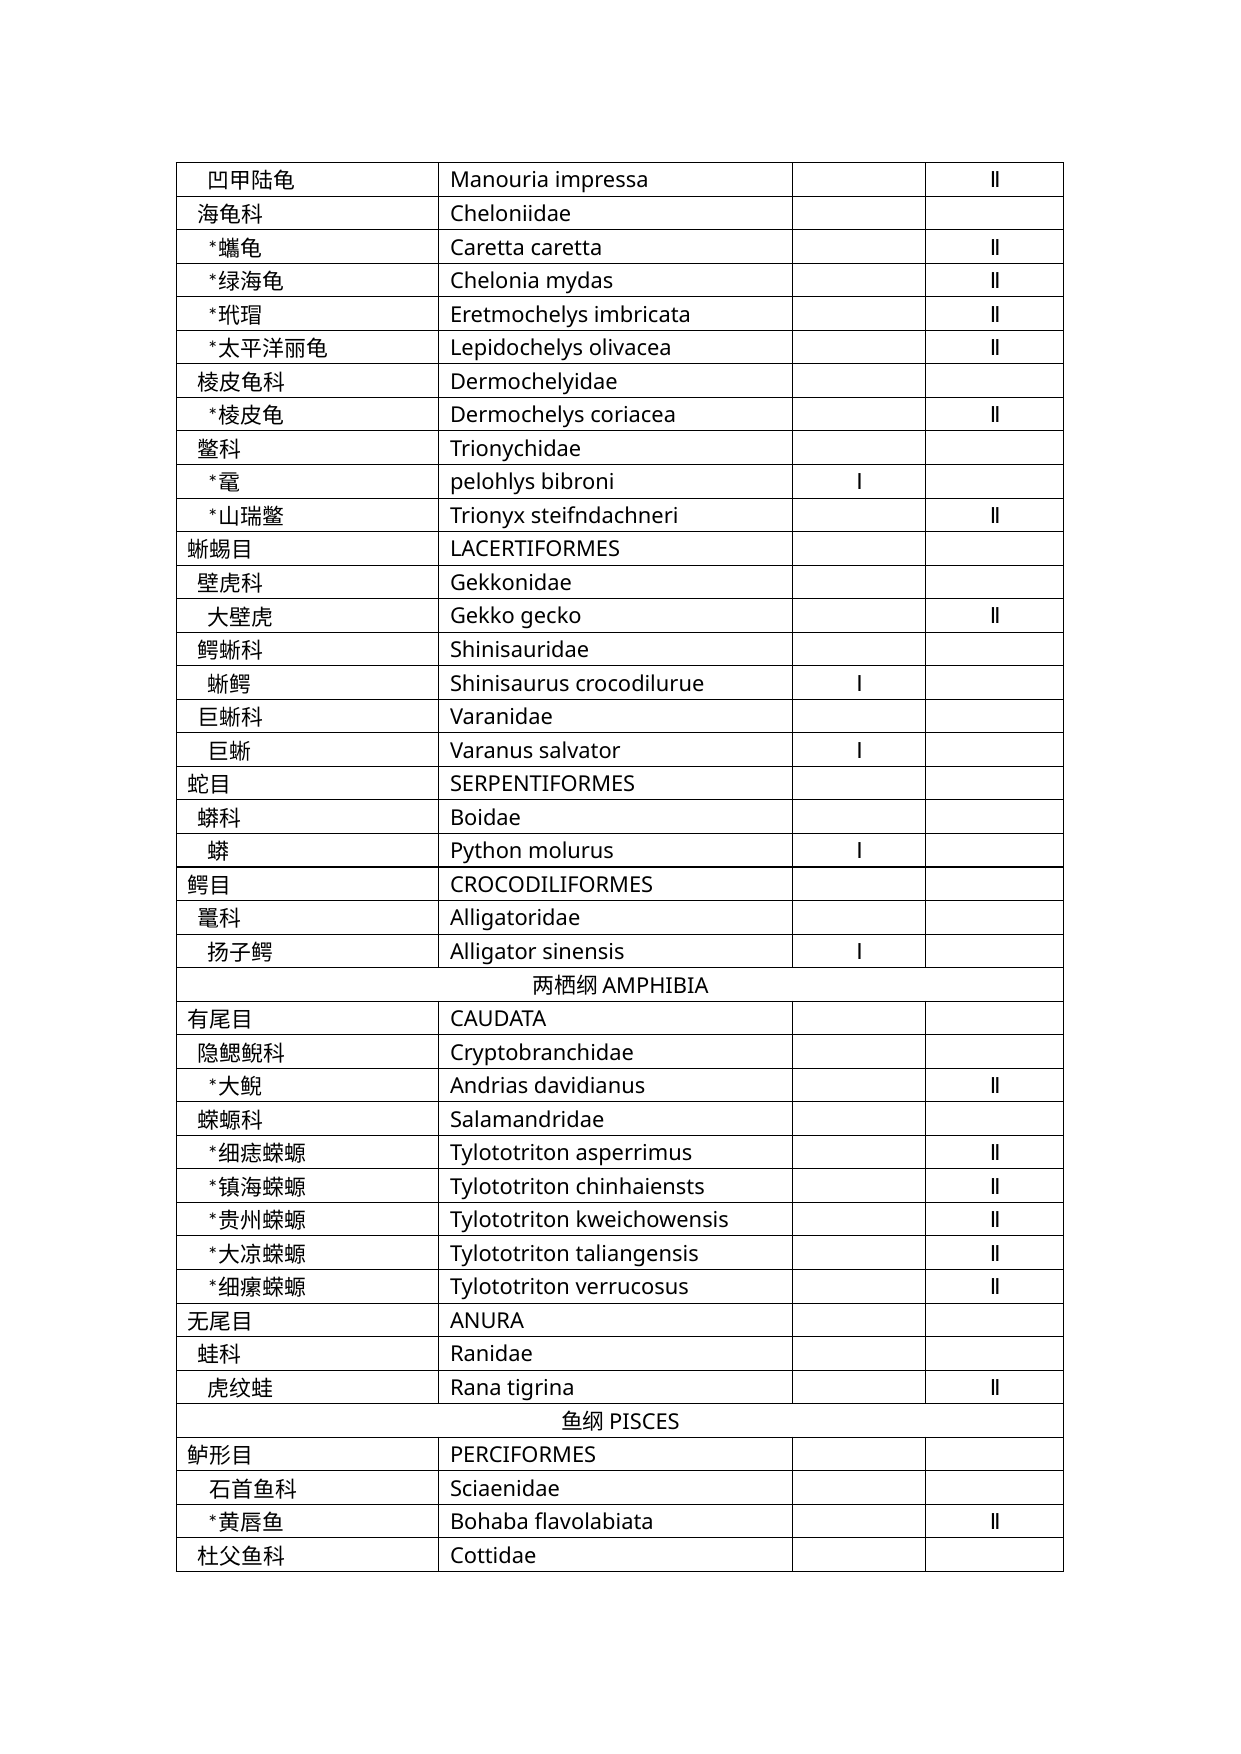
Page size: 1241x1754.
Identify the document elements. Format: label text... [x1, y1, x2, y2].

table_cell Ⅱ [926, 1069, 1063, 1101]
table_cell [926, 566, 1063, 598]
table_cell [926, 901, 1063, 933]
table_cell Ⅰ [793, 834, 925, 866]
table_cell [793, 1304, 925, 1336]
table_cell Tylototriton asperrimus [439, 1136, 792, 1168]
table_cell *镇海蝾螈 [177, 1169, 438, 1202]
table_cell [793, 1371, 925, 1403]
table_cell 蜥蜴目 [177, 532, 438, 564]
table_cell [926, 935, 1063, 967]
table_cell ANURA [439, 1304, 792, 1336]
table_cell Rana tigrina [439, 1371, 792, 1403]
table_cell Python molurus [439, 834, 792, 866]
table_cell *细瘰蝾螈 [177, 1270, 438, 1302]
table_cell Ⅱ [926, 297, 1063, 330]
table_cell [793, 1169, 925, 1202]
table_cell Cryptobranchidae [439, 1035, 792, 1068]
table_cell Ⅰ [793, 465, 925, 497]
table_cell 蛙科 [177, 1337, 438, 1369]
table_cell Chelonia mydas [439, 264, 792, 296]
table_cell Caretta caretta [439, 230, 792, 263]
table_cell [926, 666, 1063, 699]
table_cell [793, 1505, 925, 1537]
table_cell Ⅱ [926, 264, 1063, 296]
table_cell [926, 431, 1063, 464]
table_cell [926, 1538, 1063, 1571]
table_cell [926, 800, 1063, 833]
table_cell Shinisauridae [439, 633, 792, 665]
table_cell 蟒 [177, 834, 438, 866]
table_cell 蛇目 [177, 767, 438, 799]
table_cell 无尾目 [177, 1304, 438, 1336]
table_cell 巨蜥 [177, 733, 438, 766]
table_cell 隐鳃鲵科 [177, 1035, 438, 1068]
table_cell [793, 1069, 925, 1101]
table_cell Ⅱ [926, 1270, 1063, 1302]
table_cell [926, 1438, 1063, 1470]
table_cell [793, 364, 925, 397]
table_cell Ⅱ [926, 398, 1063, 430]
table_cell Salamandridae [439, 1102, 792, 1135]
table_cell [926, 465, 1063, 497]
table_cell [793, 566, 925, 598]
table_cell [793, 230, 925, 263]
table_cell CAUDATA [439, 1002, 792, 1034]
table_cell [926, 868, 1063, 900]
table_cell [793, 1471, 925, 1504]
table_cell [926, 1337, 1063, 1369]
table_cell 鳄目 [177, 868, 438, 900]
table_cell Gekko gecko [439, 599, 792, 632]
table_cell *细痣蝾螈 [177, 1136, 438, 1168]
table_cell [926, 1035, 1063, 1068]
table_cell Tylototriton chinhaiensts [439, 1169, 792, 1202]
table_cell 大壁虎 [177, 599, 438, 632]
table_cell SERPENTIFORMES [439, 767, 792, 799]
table_cell [793, 1002, 925, 1034]
table_cell [926, 767, 1063, 799]
table_cell 虎纹蛙 [177, 1371, 438, 1403]
table_cell pelohlys bibroni [439, 465, 792, 497]
table_cell 壁虎科 [177, 566, 438, 598]
table_cell [793, 901, 925, 933]
table_cell Dermochelys coriacea [439, 398, 792, 430]
table_cell *鼋 [177, 465, 438, 497]
table_cell [926, 633, 1063, 665]
table_cell Bohaba flavolabiata [439, 1505, 792, 1537]
table_cell Cheloniidae [439, 197, 792, 229]
table_cell Varanus salvator [439, 733, 792, 766]
table_cell 鳖科 [177, 431, 438, 464]
table_cell [926, 1102, 1063, 1135]
table_cell [793, 633, 925, 665]
table_cell 凹甲陆龟 [177, 163, 438, 196]
table_cell *山瑞鳖 [177, 499, 438, 531]
table_cell Trionyx steifndachneri [439, 499, 792, 531]
table_cell Cottidae [439, 1538, 792, 1571]
table_cell CROCODILIFORMES [439, 868, 792, 900]
table_cell [793, 1102, 925, 1135]
table_cell [926, 197, 1063, 229]
table_cell [793, 1270, 925, 1302]
table_cell [793, 197, 925, 229]
table_cell Tylototriton verrucosus [439, 1270, 792, 1302]
table_cell Ⅱ [926, 1203, 1063, 1235]
table_cell [926, 1304, 1063, 1336]
table_cell 有尾目 [177, 1002, 438, 1034]
table_cell 杜父鱼科 [177, 1538, 438, 1571]
table_cell [793, 398, 925, 430]
table_cell *蠵龟 [177, 230, 438, 263]
table_cell Varanidae [439, 700, 792, 732]
table_cell 蝾螈科 [177, 1102, 438, 1135]
table_cell Ⅱ [926, 163, 1063, 196]
table_cell Manouria impressa [439, 163, 792, 196]
table_cell *黄唇鱼 [177, 1505, 438, 1537]
table_cell Ⅱ [926, 230, 1063, 263]
table_cell [926, 532, 1063, 564]
table_cell [793, 264, 925, 296]
table_cell Ⅰ [793, 733, 925, 766]
table_cell 蜥鳄 [177, 666, 438, 699]
table_cell [793, 297, 925, 330]
table_cell Trionychidae [439, 431, 792, 464]
table_cell Ⅱ [926, 499, 1063, 531]
table_cell *绿海龟 [177, 264, 438, 296]
table_cell Andrias davidianus [439, 1069, 792, 1101]
table_cell 蟒科 [177, 800, 438, 833]
table_cell [793, 431, 925, 464]
table_cell Gekkonidae [439, 566, 792, 598]
table_cell Ⅱ [926, 1236, 1063, 1269]
table_cell Boidae [439, 800, 792, 833]
table_cell [793, 767, 925, 799]
table_cell [793, 163, 925, 196]
table_cell 棱皮龟科 [177, 364, 438, 397]
table_cell [793, 1337, 925, 1369]
table_cell [793, 1236, 925, 1269]
table_cell PERCIFORMES [439, 1438, 792, 1470]
table_cell 鳄蜥科 [177, 633, 438, 665]
table_cell 石首鱼科 [177, 1471, 438, 1504]
table_cell [793, 868, 925, 900]
table_cell [926, 1002, 1063, 1034]
table_cell [926, 834, 1063, 866]
table_cell [793, 499, 925, 531]
table_cell Ⅱ [926, 1169, 1063, 1202]
table_cell 巨蜥科 [177, 700, 438, 732]
table_cell LACERTIFORMES [439, 532, 792, 564]
table_cell Ⅰ [793, 666, 925, 699]
table_cell Sciaenidae [439, 1471, 792, 1504]
table_cell [793, 1203, 925, 1235]
table_cell Dermochelyidae [439, 364, 792, 397]
table_cell [793, 700, 925, 732]
table_cell *大鲵 [177, 1069, 438, 1101]
table_cell Ⅰ [793, 935, 925, 967]
table_cell Ⅱ [926, 1136, 1063, 1168]
table_cell Ⅱ [926, 599, 1063, 632]
table_cell [793, 532, 925, 564]
table_cell Ⅱ [926, 331, 1063, 363]
table_cell 鼍科 [177, 901, 438, 933]
table_cell [793, 331, 925, 363]
table_cell [793, 1438, 925, 1470]
table_cell [793, 1538, 925, 1571]
table_cell Tylototriton taliangensis [439, 1236, 792, 1269]
table_cell *太平洋丽龟 [177, 331, 438, 363]
table_cell Tylototriton kweichowensis [439, 1203, 792, 1235]
table_cell 扬子鳄 [177, 935, 438, 967]
table_cell [793, 1035, 925, 1068]
table_cell Shinisaurus crocodilurue [439, 666, 792, 699]
table_cell 鱼纲PISCES [177, 1404, 1063, 1437]
table_cell *贵州蝾螈 [177, 1203, 438, 1235]
table_cell [926, 733, 1063, 766]
table_cell 两栖纲AMPHIBIA [177, 968, 1063, 1001]
table_cell Eretmochelys imbricata [439, 297, 792, 330]
table_cell [926, 364, 1063, 397]
table_cell Lepidochelys olivacea [439, 331, 792, 363]
table_cell [926, 1471, 1063, 1504]
table_cell Ⅱ [926, 1371, 1063, 1403]
table_cell [793, 599, 925, 632]
table_cell *大凉蝾螈 [177, 1236, 438, 1269]
table_cell Ranidae [439, 1337, 792, 1369]
table_cell Alligatoridae [439, 901, 792, 933]
table_cell Ⅱ [926, 1505, 1063, 1537]
table_cell 鲈形目 [177, 1438, 438, 1470]
table_cell 海龟科 [177, 197, 438, 229]
table_cell [926, 700, 1063, 732]
table_cell [793, 800, 925, 833]
table_cell *棱皮龟 [177, 398, 438, 430]
table_cell Alligator sinensis [439, 935, 792, 967]
table_cell *玳瑁 [177, 297, 438, 330]
table_cell [793, 1136, 925, 1168]
